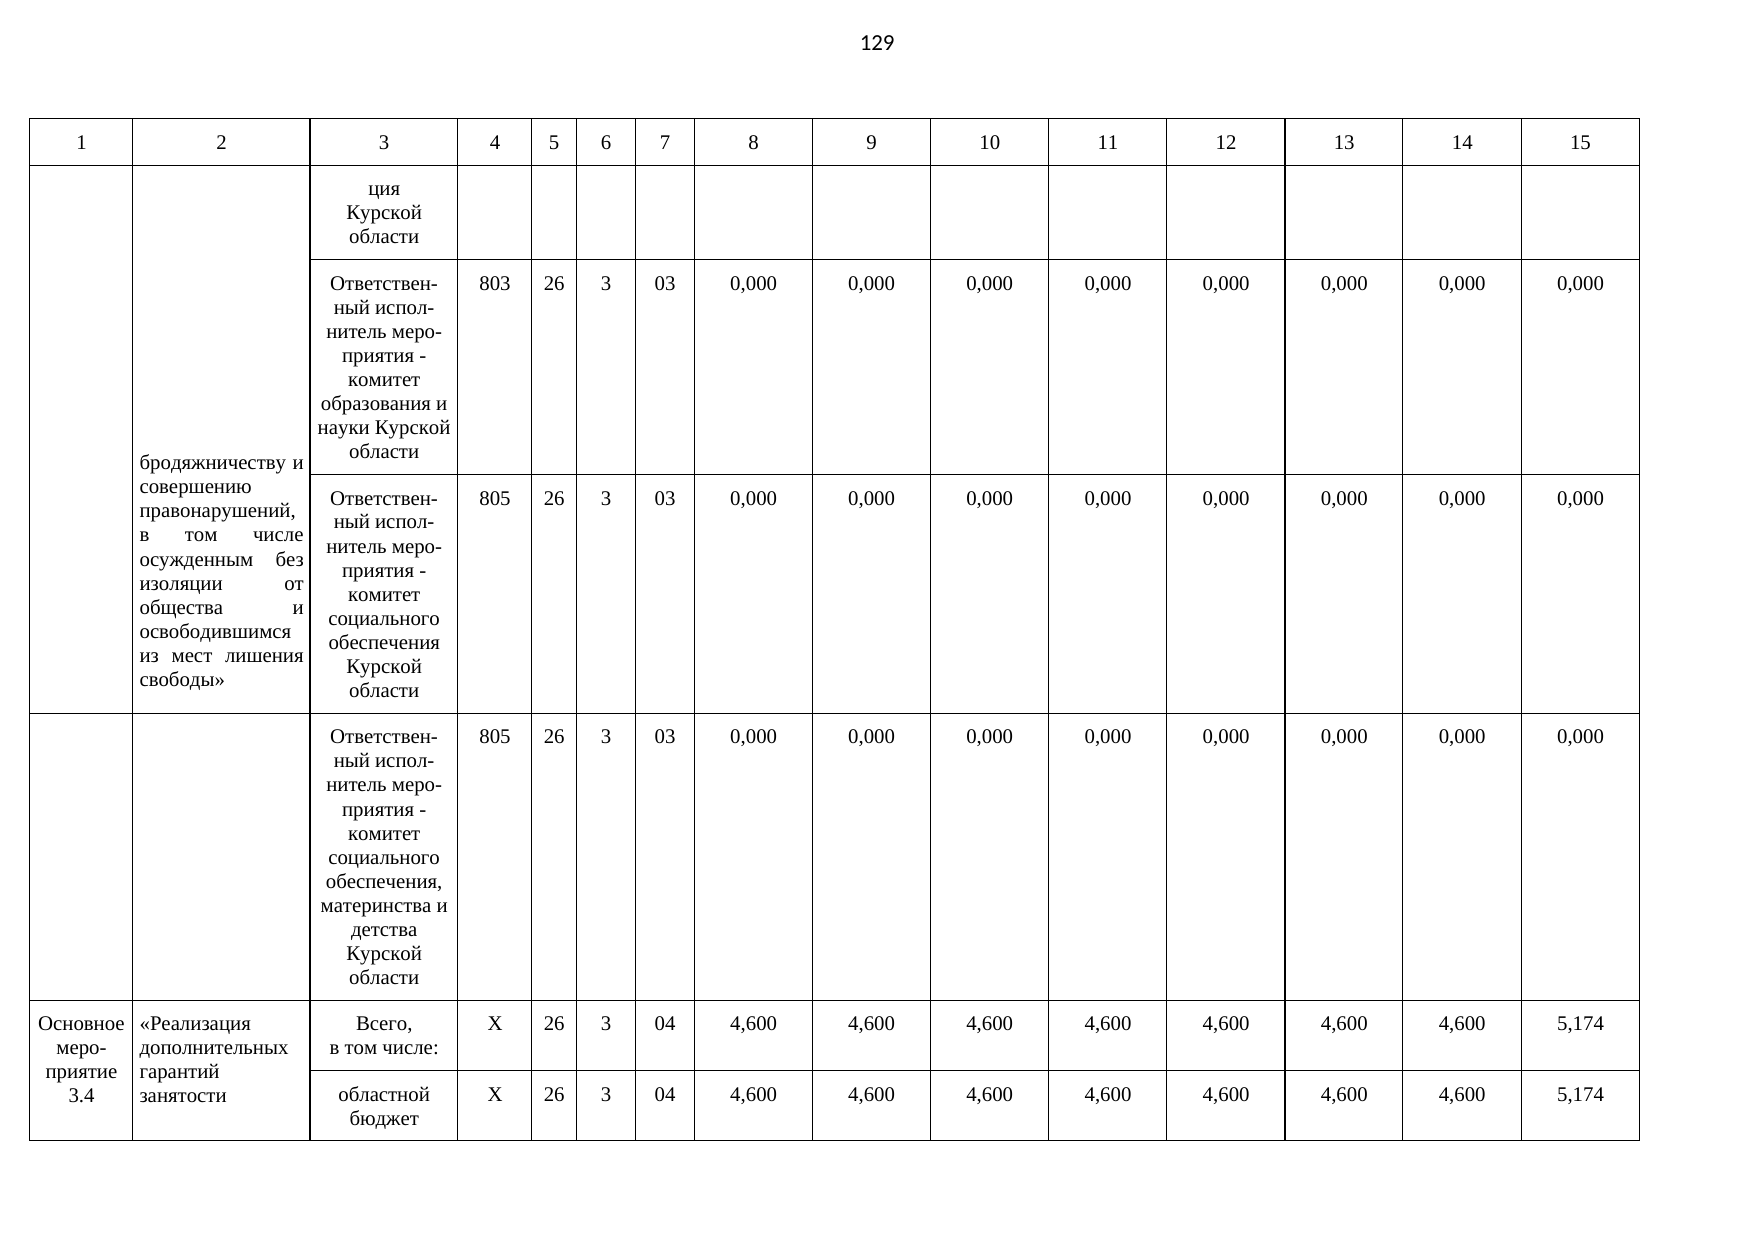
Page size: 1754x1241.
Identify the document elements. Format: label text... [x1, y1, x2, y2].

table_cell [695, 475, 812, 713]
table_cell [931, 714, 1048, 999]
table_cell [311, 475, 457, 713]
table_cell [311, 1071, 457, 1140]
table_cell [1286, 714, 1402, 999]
table_header 2 [133, 119, 309, 164]
table_header 9 [813, 119, 930, 164]
table_header 14 [1403, 119, 1521, 164]
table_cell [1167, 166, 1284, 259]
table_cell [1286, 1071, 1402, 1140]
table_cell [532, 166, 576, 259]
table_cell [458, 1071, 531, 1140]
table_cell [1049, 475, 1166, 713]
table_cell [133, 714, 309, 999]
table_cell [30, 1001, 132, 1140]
table_header 10 [931, 119, 1048, 164]
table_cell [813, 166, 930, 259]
table_header 13 [1286, 119, 1402, 164]
table_header 5 [532, 119, 576, 164]
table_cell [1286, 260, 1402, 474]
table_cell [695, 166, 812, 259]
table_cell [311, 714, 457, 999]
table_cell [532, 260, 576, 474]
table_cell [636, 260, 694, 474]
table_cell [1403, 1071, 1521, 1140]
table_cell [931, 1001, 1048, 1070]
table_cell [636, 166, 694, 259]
table_header 3 [311, 119, 457, 164]
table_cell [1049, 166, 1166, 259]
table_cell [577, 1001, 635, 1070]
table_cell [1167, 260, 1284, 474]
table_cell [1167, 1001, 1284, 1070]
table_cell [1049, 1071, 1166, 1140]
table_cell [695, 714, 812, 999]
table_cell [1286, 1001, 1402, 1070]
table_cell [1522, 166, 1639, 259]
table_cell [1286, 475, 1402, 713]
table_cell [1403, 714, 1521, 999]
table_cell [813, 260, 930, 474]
table_header 12 [1167, 119, 1284, 164]
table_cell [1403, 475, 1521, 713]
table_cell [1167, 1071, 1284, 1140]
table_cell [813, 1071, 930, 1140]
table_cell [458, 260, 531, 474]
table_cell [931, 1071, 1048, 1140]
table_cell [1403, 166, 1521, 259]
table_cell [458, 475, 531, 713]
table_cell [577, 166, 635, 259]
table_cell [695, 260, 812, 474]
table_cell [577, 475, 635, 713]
table_header 11 [1049, 119, 1166, 164]
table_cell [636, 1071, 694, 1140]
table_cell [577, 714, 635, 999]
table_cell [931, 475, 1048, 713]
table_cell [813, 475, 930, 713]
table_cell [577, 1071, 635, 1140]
table_header 1 [30, 119, 132, 164]
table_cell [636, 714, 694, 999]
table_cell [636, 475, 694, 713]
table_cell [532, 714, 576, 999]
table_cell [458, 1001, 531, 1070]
table_header 6 [577, 119, 635, 164]
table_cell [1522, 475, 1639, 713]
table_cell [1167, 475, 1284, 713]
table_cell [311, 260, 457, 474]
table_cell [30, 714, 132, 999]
table_header 15 [1522, 119, 1639, 164]
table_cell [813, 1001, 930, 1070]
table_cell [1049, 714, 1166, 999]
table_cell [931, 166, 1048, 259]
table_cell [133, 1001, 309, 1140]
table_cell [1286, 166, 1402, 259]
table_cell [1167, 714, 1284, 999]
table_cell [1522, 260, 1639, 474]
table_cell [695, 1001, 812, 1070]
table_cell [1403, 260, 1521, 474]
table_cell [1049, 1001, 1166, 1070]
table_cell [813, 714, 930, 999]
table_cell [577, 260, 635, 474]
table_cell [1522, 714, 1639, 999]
table_header 8 [695, 119, 812, 164]
table_header 4 [458, 119, 531, 164]
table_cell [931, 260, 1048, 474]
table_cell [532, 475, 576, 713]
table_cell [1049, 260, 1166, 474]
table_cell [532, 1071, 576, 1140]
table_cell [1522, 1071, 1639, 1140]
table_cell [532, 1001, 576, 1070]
table_header 7 [636, 119, 694, 164]
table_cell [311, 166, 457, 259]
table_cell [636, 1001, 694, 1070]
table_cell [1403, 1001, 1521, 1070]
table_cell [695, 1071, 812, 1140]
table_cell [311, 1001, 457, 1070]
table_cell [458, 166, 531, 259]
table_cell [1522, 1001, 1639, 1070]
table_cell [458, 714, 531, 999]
